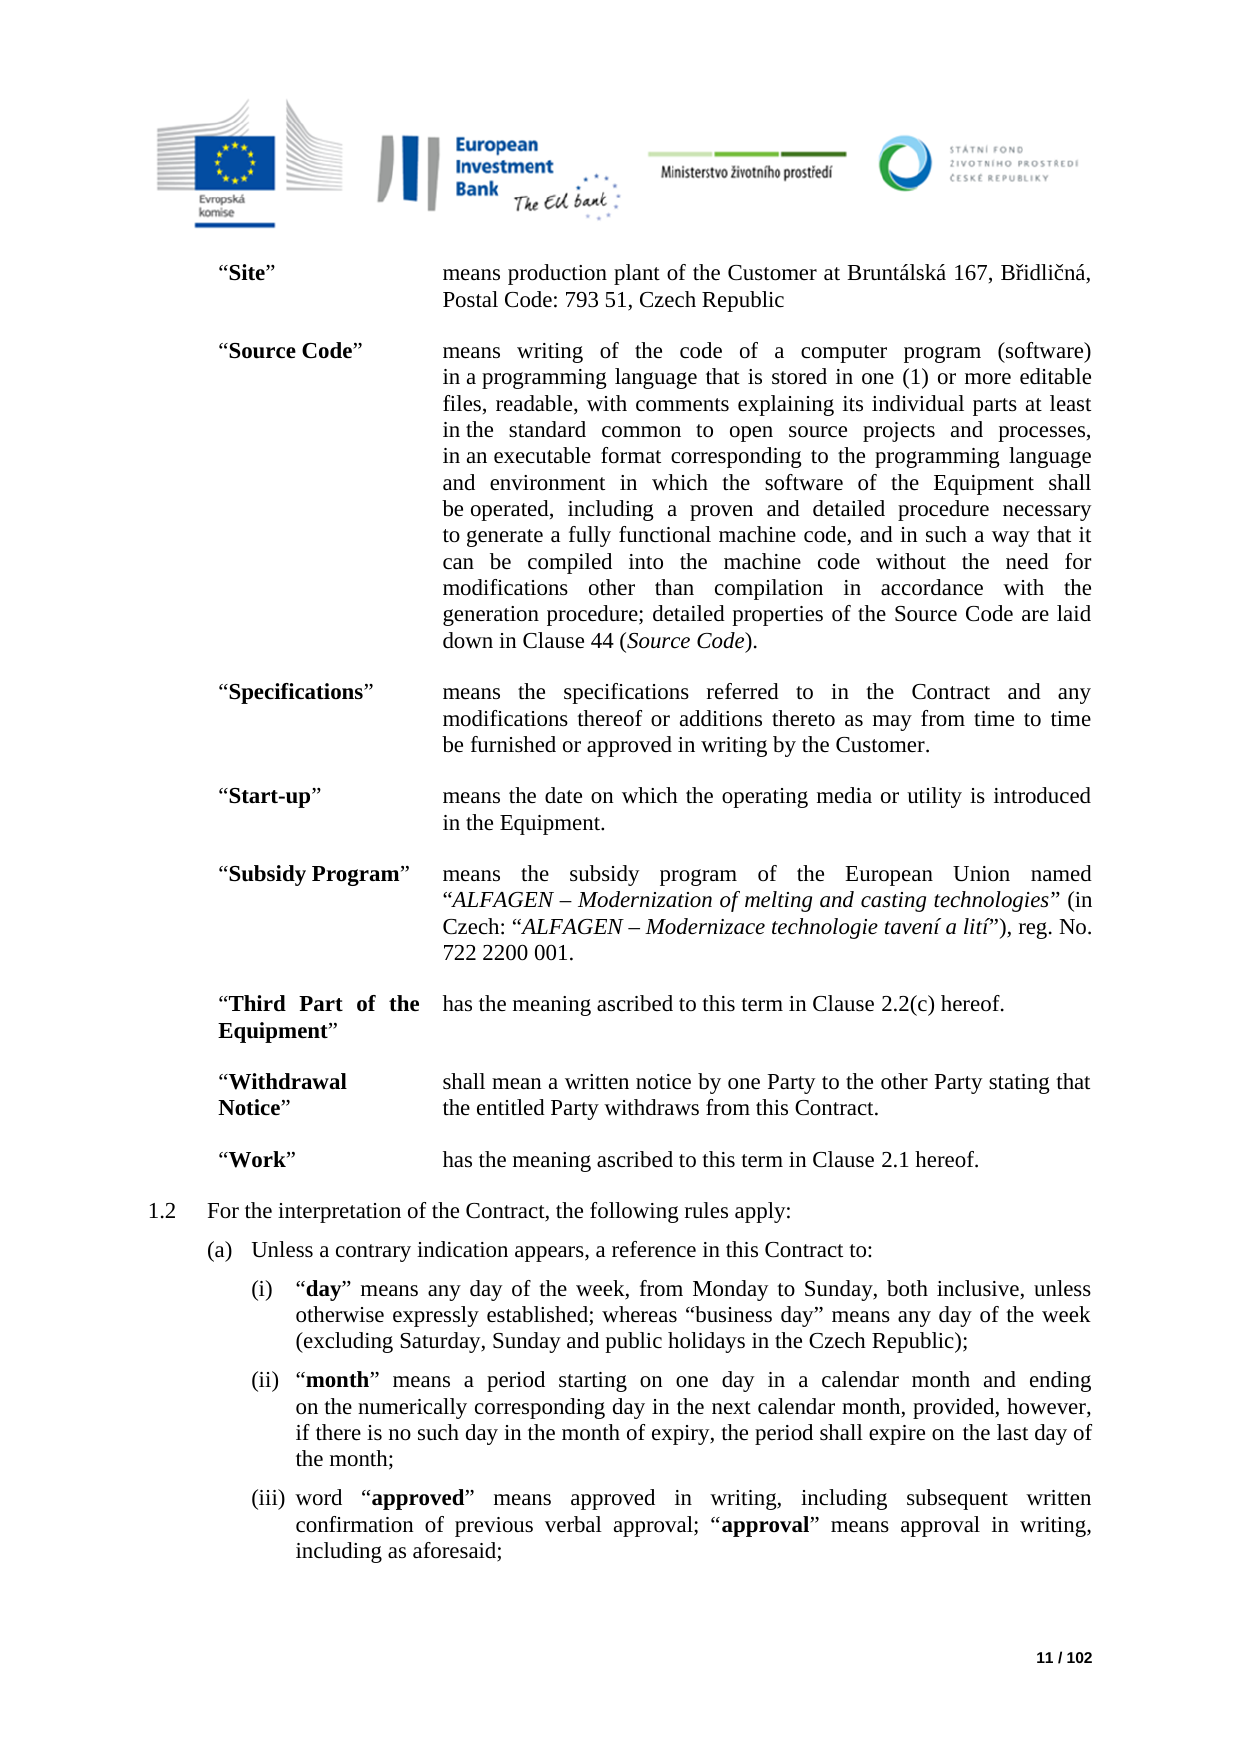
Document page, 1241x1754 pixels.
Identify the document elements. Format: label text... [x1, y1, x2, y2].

text “month” means a period starting on one day in a calendar month and ending on the numerically corresponding day in the next calendar month, provided, however, if there is no such day in the month of expiry, the period shall expire on the last day of the month; [251, 1366, 1092, 1472]
picture [147, 87, 1093, 235]
table_cell “Third Part of the Equipment” [207, 978, 431, 1056]
table_cell means the specifications referred to in the Contract and any modifications thereof or additions thereto as may from time to time be furnished or approved in writing by the Customer. [431, 666, 1104, 770]
table_cell means the subsidy program of the European Union named “ALFAGEN – Modernization of melting and casting technologies” (in Czech: “ALFAGEN – Modernizace technologie tavení a lití”), reg. No. 722 2200 001. [431, 848, 1104, 978]
table_cell has the meaning ascribed to this term in Clause 2.2(c) hereof. [431, 978, 1104, 1056]
text Unless a contrary indication appears, a reference in this Contract to: [207, 1236, 1092, 1262]
table_cell “Specifications” [207, 666, 431, 770]
table_cell means production plant of the Customer at Bruntálská 167, Břidličná, Postal Code: 793 51, Czech Republic [431, 247, 1104, 324]
table_cell “Source Code” [207, 325, 431, 666]
table_cell means the date on which the operating media or utility is introduced in the Equipment. [431, 770, 1104, 847]
text For the interpretation of the Contract, the following rules apply: [148, 1197, 1092, 1223]
text word “approved” means approved in writing, including subsequent written confirmation of previous verbal approval; “approval” means approval in writing, including as aforesaid; [251, 1484, 1092, 1563]
table_cell “Start-up” [207, 770, 431, 847]
table_cell “Work” [207, 1133, 431, 1185]
table_cell shall mean a written notice by one Party to the other Party stating that the entitled Party withdraws from this Contract. [431, 1056, 1104, 1133]
table_cell means writing of the code of a computer program (software) in a programming language that is stored in one (1) or more editable files, readable, with comments explaining its individual parts at least in the standard common to open source projects and processes, in an executable format corresponding to the programming language and environment in which the software of the Equipment shall be operated, including a proven and detailed procedure necessary to generate a fully functional machine code, and in such a way that it can be compiled into the machine code without the need for modifications other than compilation in accordance with the generation procedure; detailed properties of the Source Code are laid down in Clause 44 (Source Code). [431, 325, 1104, 666]
text “day” means any day of the week, from Monday to Sunday, both inclusive, unless otherwise expressly established; whereas “business day” means any day of the week (excluding Saturday, Sunday and public holidays in the Czech Republic); [251, 1275, 1092, 1354]
table_cell has the meaning ascribed to this term in Clause 2.1 hereof. [431, 1133, 1104, 1185]
table_cell “Subsidy Program” [207, 848, 431, 978]
table_cell “Withdrawal Notice” [207, 1056, 431, 1133]
table_cell “Site” [207, 247, 431, 324]
